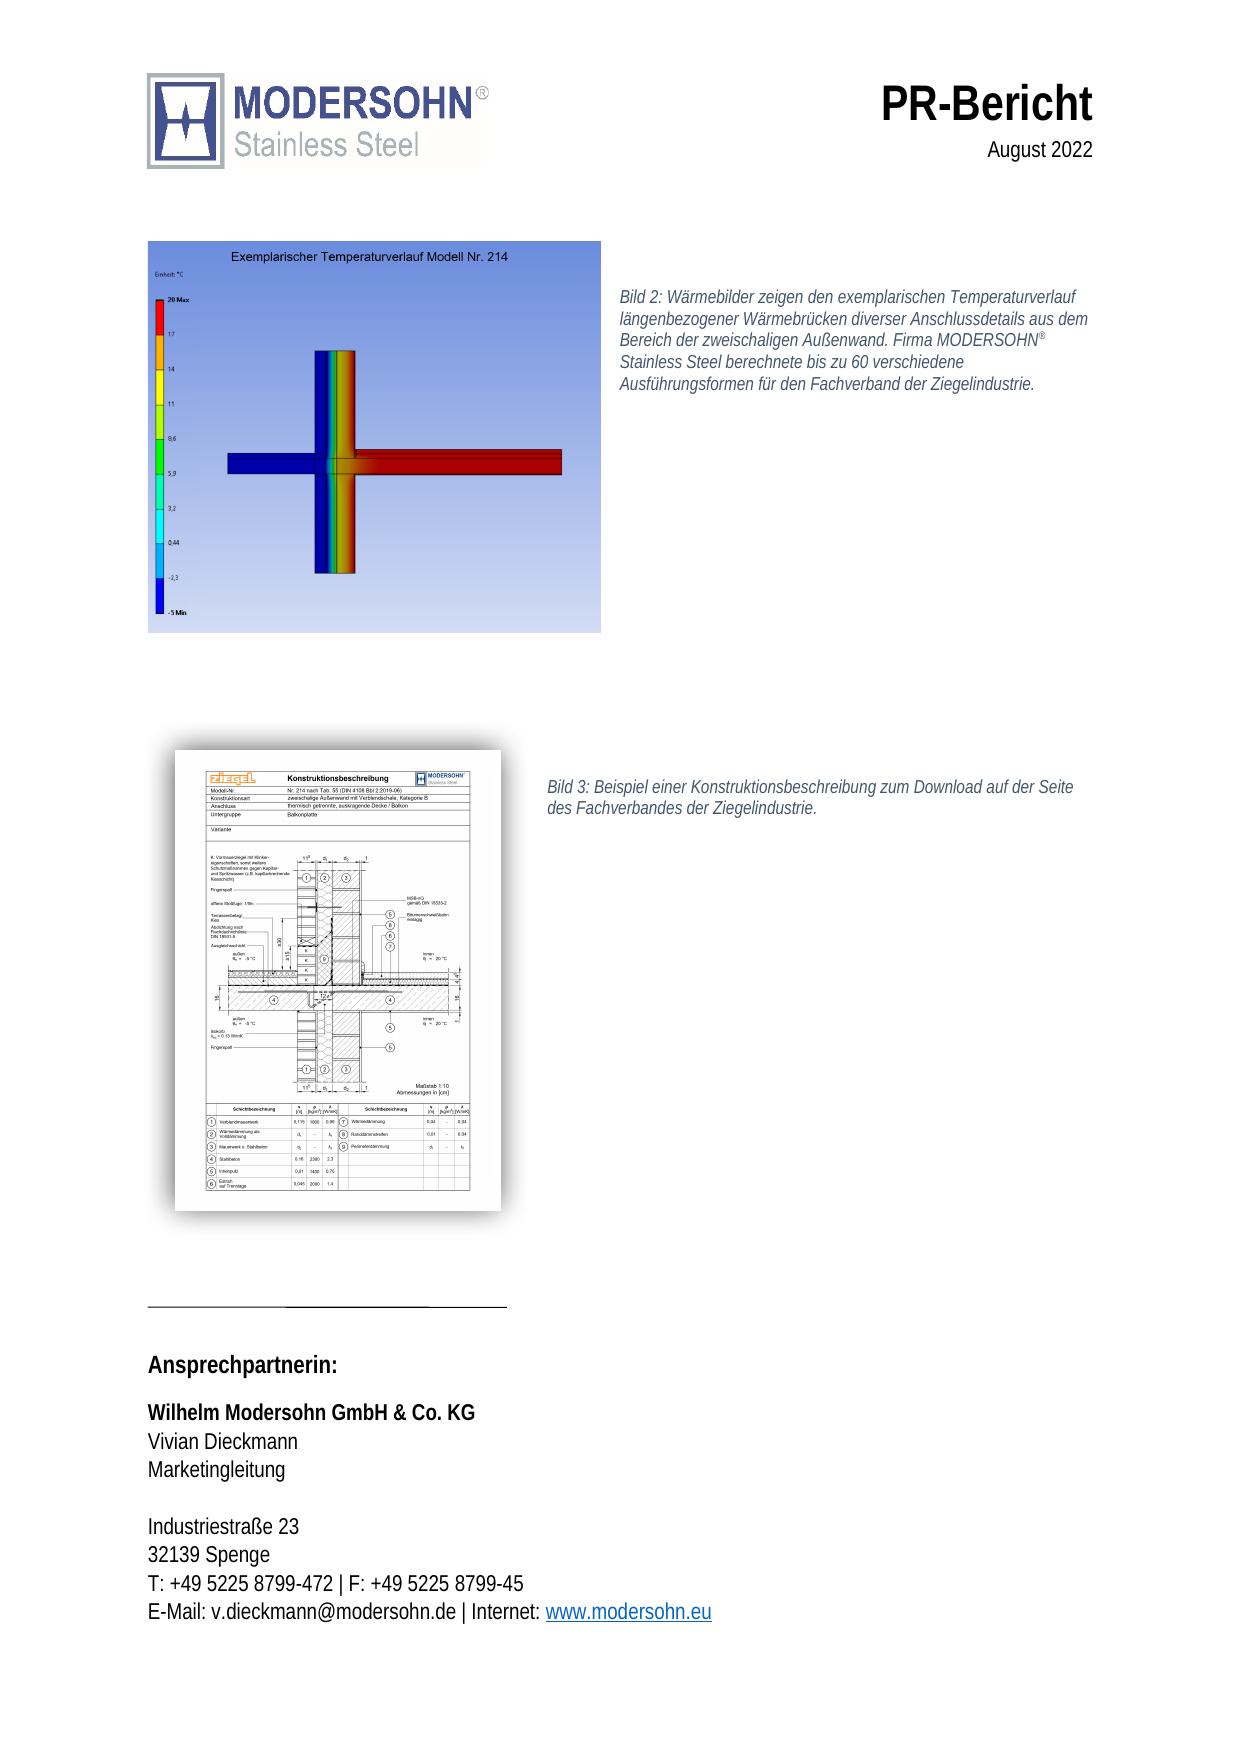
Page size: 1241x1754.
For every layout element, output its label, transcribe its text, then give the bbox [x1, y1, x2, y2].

text Vivian Dieckmann [148, 1428, 1093, 1454]
picture [175, 750, 501, 1211]
text Wilhelm Modersohn GmbH & Co. KG [148, 1399, 1093, 1426]
text Bild 2: Wärmebilder zeigen den exemplarischen Temperaturverlauf längenbezogener Wärmebrücken diverser Anschlussdetails aus dem Bereich der zweischaligen Außenwand. Firma MODERSOHN® Stainless Steel berechnete bis zu 60 verschiedene Ausführungsformen für den Fachverband der Ziegelindustrie. [600, 286, 1093, 394]
picture [146, 73, 489, 169]
text Industriestraße 23 [148, 1513, 1093, 1539]
picture [147, 241, 600, 632]
text E-Mail: v.dieckmann@modersohn.de | Internet: www.modersohn.eu [148, 1598, 1093, 1624]
text Ansprechpartnerin: [148, 1350, 1093, 1378]
text T: +49 5225 8799-472 | F: +49 5225 8799-45 [148, 1570, 1093, 1596]
text Marketingleitung [148, 1456, 1093, 1482]
text 32139 Spenge [148, 1541, 1093, 1568]
text Bild 3: Beispiel einer Konstruktionsbeschreibung zum Download auf der Seite des Fachverbandes der Ziegelindustrie. [523, 776, 1093, 819]
